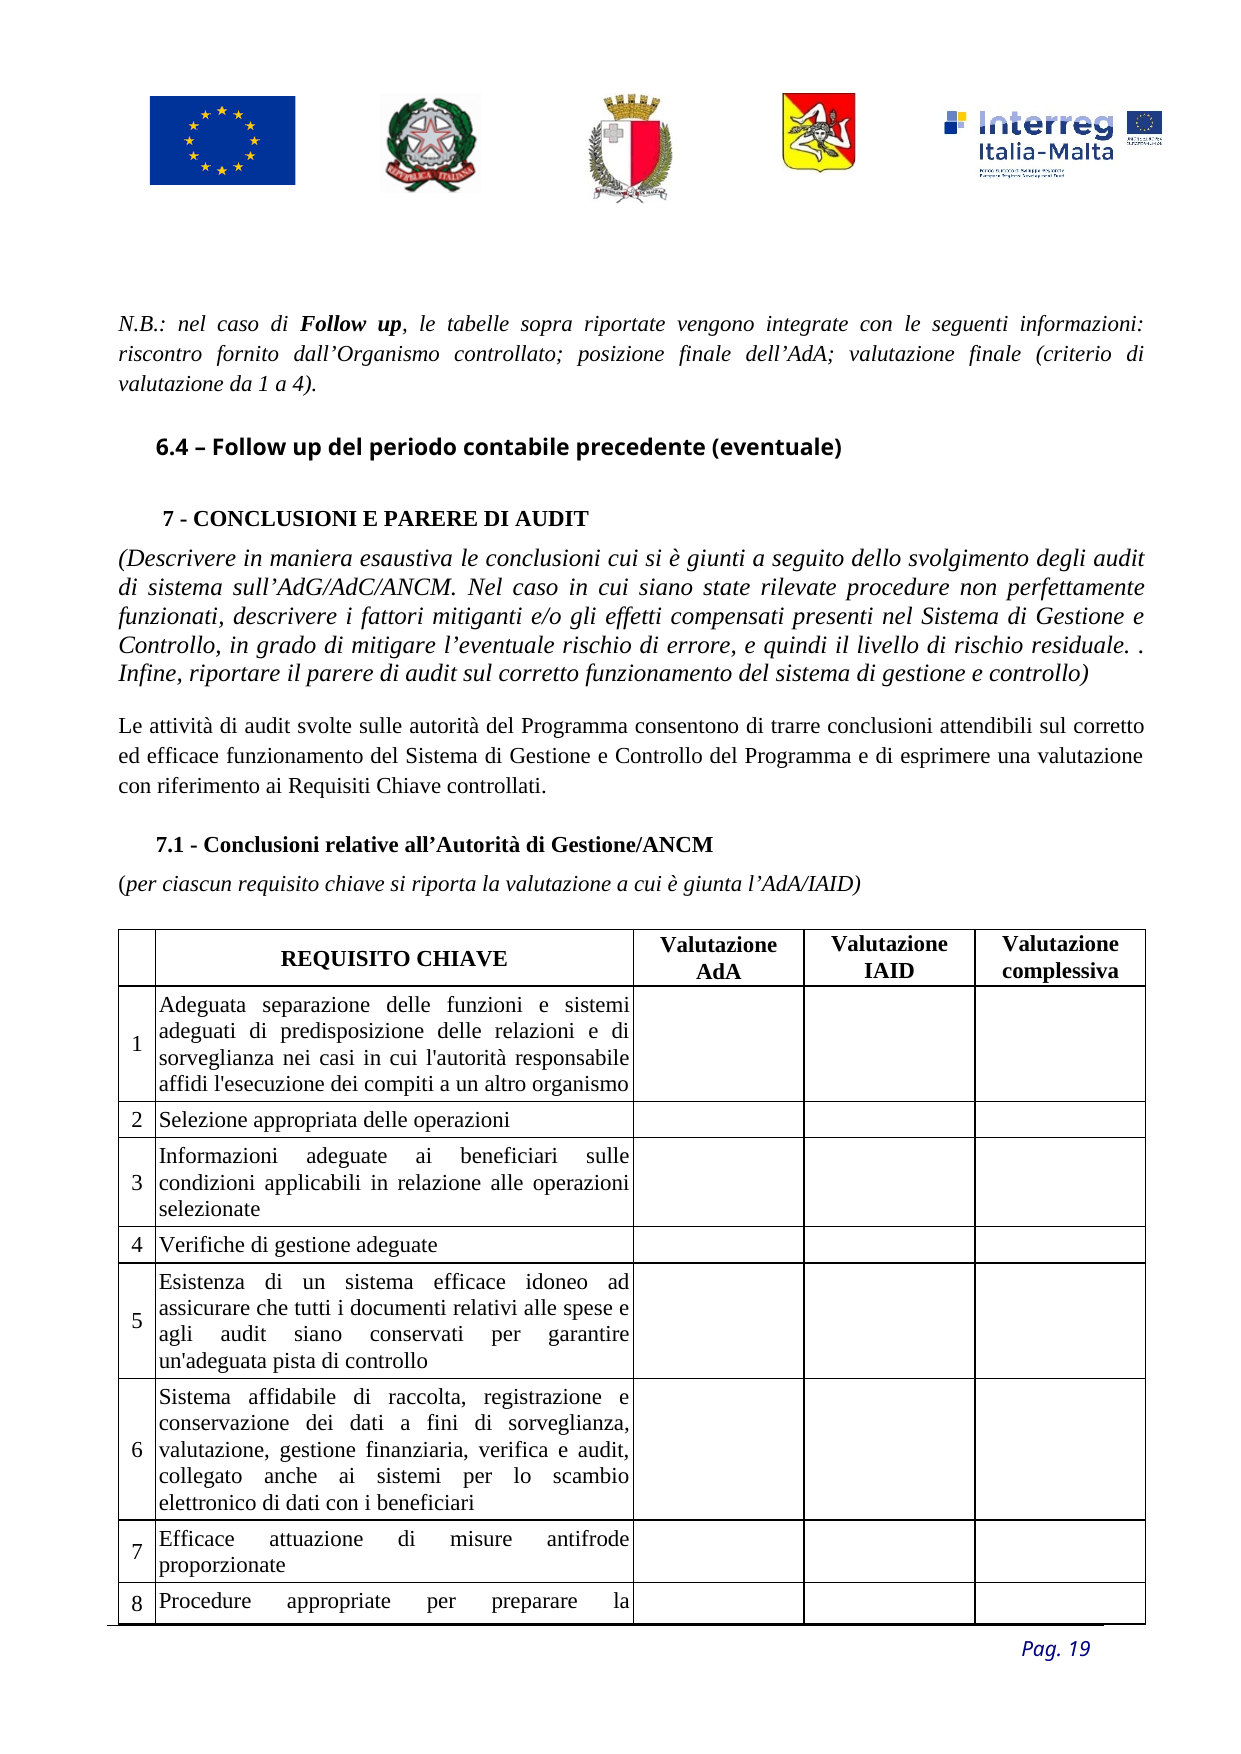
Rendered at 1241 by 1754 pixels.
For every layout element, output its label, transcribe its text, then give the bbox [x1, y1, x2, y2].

table_cell [976, 1379, 1145, 1519]
table_cell [805, 1138, 974, 1226]
subtitle 6.4 – Follow up del periodo contabile precedente (eventuale) [156, 431, 1146, 462]
table_header Valutazione AdA [634, 930, 803, 985]
text Le attività di audit svolte sulle autorità del Programma consentono di trarre conclusioni attendibili sul corretto ed efficace funzionamento del Sistema di Gestione e Controllo del Programma e di esprimere una valutazione con riferimento ai Requisiti Chiave controllati. [118, 712, 1146, 799]
table_cell [805, 987, 974, 1101]
table_cell 8 [119, 1583, 155, 1623]
table_cell 5 [119, 1264, 155, 1377]
table_cell Efficace attuazione di misure antifrode proporzionate [156, 1521, 633, 1582]
table_cell Procedure appropriate per preparare la dichiarazione di gestione e il riepilogo annuale delle relazioni finali di audit e dei controlli effettuati [156, 1583, 633, 1623]
table_header REQUISITO CHIAVE [156, 930, 633, 985]
table_cell [976, 1264, 1145, 1377]
table_cell [976, 1227, 1145, 1262]
text (per ciascun requisito chiave si riporta la valutazione a cui è giunta l’AdA/IAID) [118, 870, 1146, 897]
table_cell [805, 1264, 974, 1377]
table_cell Adeguata separazione delle funzioni e sistemi adeguati di predisposizione delle relazioni e di sorveglianza nei casi in cui l'autorità responsabile affidi l'esecuzione dei compiti a un altro organismo [156, 987, 633, 1101]
table_cell [805, 1227, 974, 1262]
table_cell [805, 1521, 974, 1582]
picture [380, 93, 482, 193]
text N.B.: nel caso di Follow up, le tabelle sopra riportate vengono integrate con le seguenti informazioni: riscontro fornito dall’Organismo controllato; posizione finale dell’AdA; valutazione finale (criterio di valutazione da 1 a 4). [118, 310, 1146, 397]
table_cell Selezione appropriata delle operazioni [156, 1102, 633, 1137]
table_cell [976, 987, 1145, 1101]
table_cell Informazioni adeguate ai beneficiari sulle condizioni applicabili in relazione alle operazioni selezionate [156, 1138, 633, 1226]
table_header Valutazione IAID [805, 930, 974, 985]
table_cell [634, 1264, 803, 1377]
table_cell 4 [119, 1227, 155, 1262]
table_cell [634, 1102, 803, 1137]
subtitle 7 - CONCLUSIONI E PARERE DI AUDIT [162, 504, 1146, 531]
picture [587, 93, 674, 204]
table_cell [976, 1138, 1145, 1226]
picture [926, 93, 1180, 195]
table_cell 2 [119, 1102, 155, 1137]
table_cell [634, 1227, 803, 1262]
table_cell [634, 1583, 803, 1623]
table_cell [634, 1521, 803, 1582]
table_cell [805, 1379, 974, 1519]
table_cell 7 [119, 1521, 155, 1582]
table_cell [805, 1583, 974, 1623]
table_cell Sistema affidabile di raccolta, registrazione e conservazione dei dati a fini di sorveglianza, valutazione, gestione finanziaria, verifica e audit, collegato anche ai sistemi per lo scambio elettronico di dati con i beneficiari [156, 1379, 633, 1519]
text (Descrivere in maniera esaustiva le conclusioni cui si è giunti a seguito dello svolgimento degli audit di sistema sull’AdG/AdC/ANCM. Nel caso in cui siano state rilevate procedure non perfettamente funzionati, descrivere i fattori mitiganti e/o gli effetti compensati presenti nel Sistema di Gestione e Controllo, in grado di mitigare l’eventuale rischio di errore, e quindi il livello di rischio residuale. . Infine, riportare il parere di audit sul corretto funzionamento del sistema di gestione e controllo) [118, 543, 1146, 687]
table_header [119, 930, 155, 985]
table_cell 3 [119, 1138, 155, 1226]
picture [149, 96, 296, 185]
picture [782, 93, 856, 173]
table_cell [634, 1379, 803, 1519]
table_cell [976, 1102, 1145, 1137]
table_cell [805, 1102, 974, 1137]
table_cell [976, 1521, 1145, 1582]
table_cell 1 [119, 987, 155, 1101]
table_cell [634, 1138, 803, 1226]
table_cell 6 [119, 1379, 155, 1519]
table_cell [976, 1583, 1145, 1623]
table_cell Esistenza di un sistema efficace idoneo ad assicurare che tutti i documenti relativi alle spese e agli audit siano conservati per garantire un'adeguata pista di controllo [156, 1264, 633, 1377]
table_header Valutazione complessiva [976, 930, 1145, 985]
table_cell Verifiche di gestione adeguate [156, 1227, 633, 1262]
table_cell [634, 987, 803, 1101]
subtitle 7.1 - Conclusioni relative all’Autorità di Gestione/ANCM [156, 832, 1146, 858]
